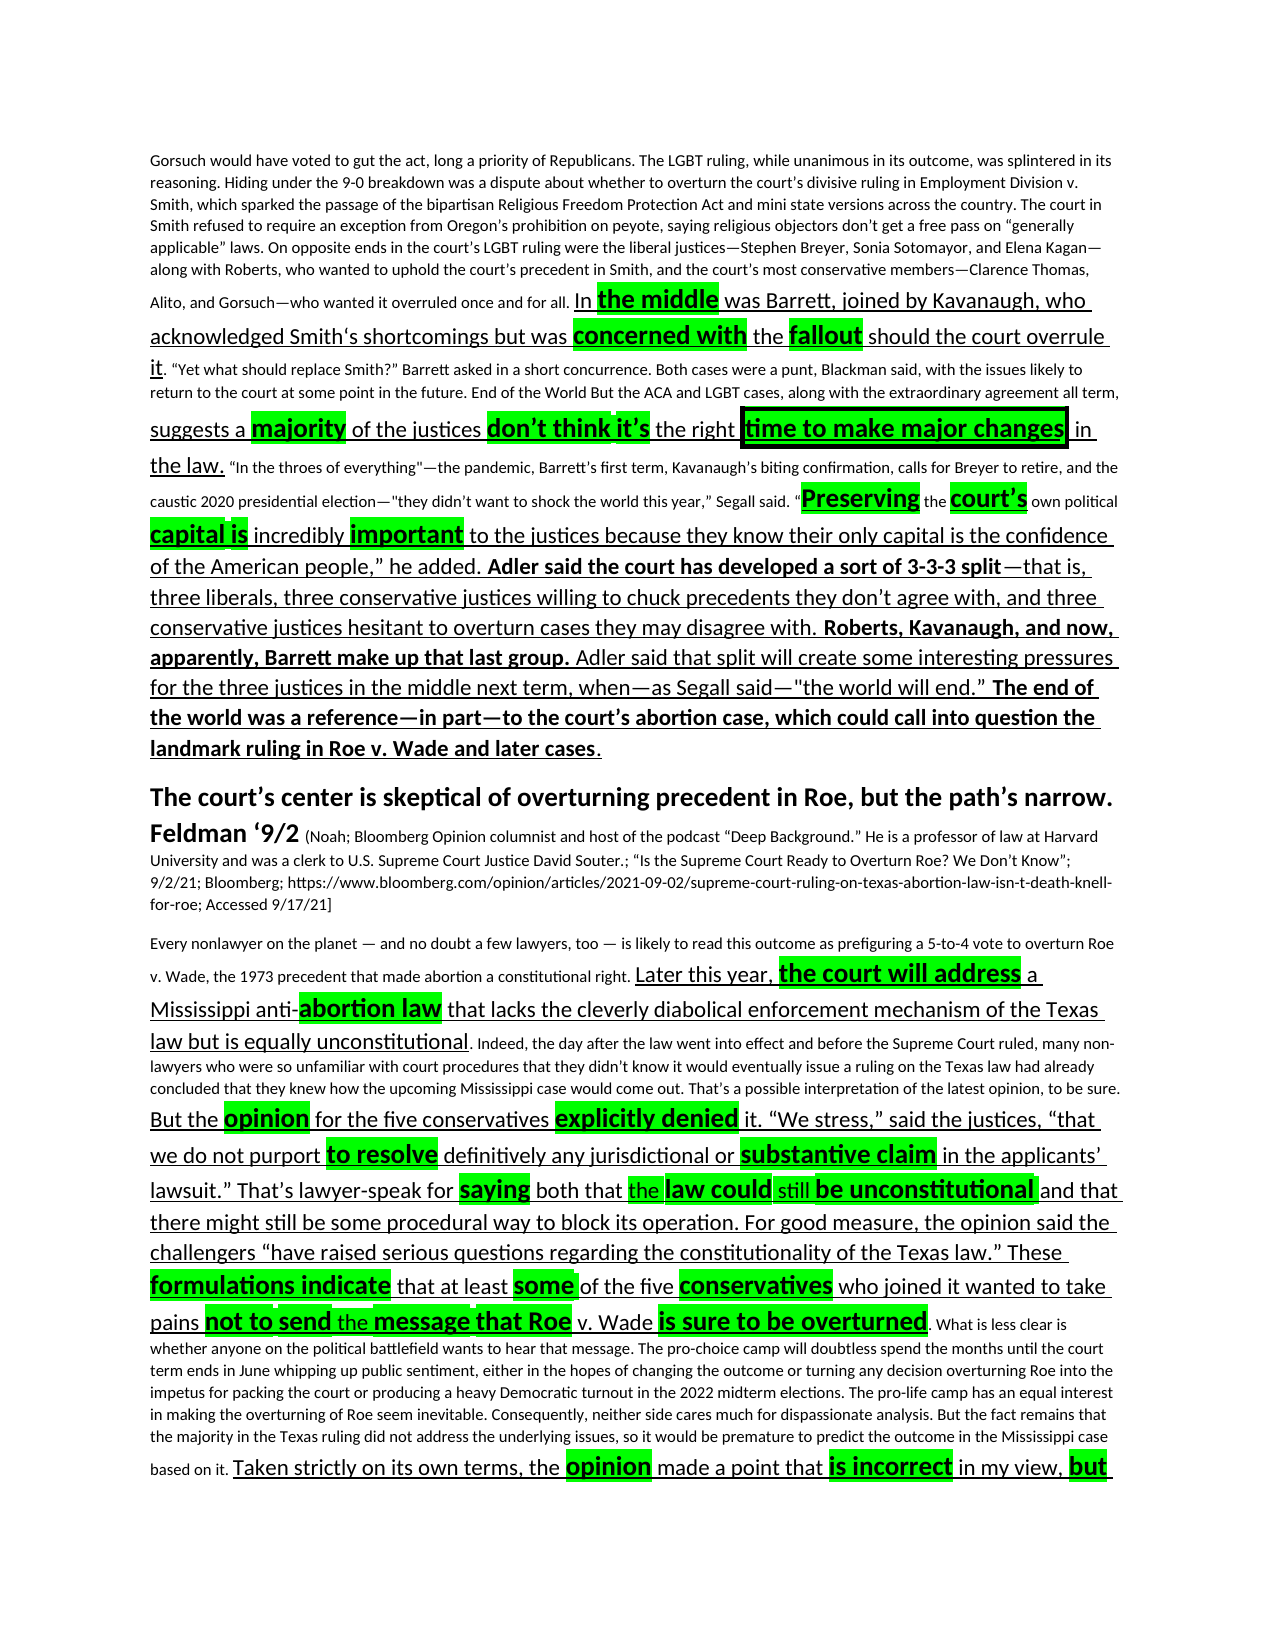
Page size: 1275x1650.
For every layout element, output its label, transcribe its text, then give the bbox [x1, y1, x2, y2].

text Feldman ‘9/2 (Noah; Bloomberg Opinion columnist and host of the podcast “Deep Background.” He is a professor of law at Harvard University and was a clerk to U.S. Supreme Court Justice David Souter.; “Is the Supreme Court Ready to Overturn Roe? We Don’t Know”; 9/2/21; Bloomberg; https://www.bloomberg.com/opinion/articles/2021-09-02/supreme-court-ruling-on-texas-abortion-law-isn-t-death-knell-for-roe; Accessed 9/17/21] [150, 816, 1125, 915]
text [150, 150, 1125, 762]
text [150, 933, 1125, 1482]
subtitle The court’s center is skeptical of overturning precedent in Roe, but the path’s narrow. [150, 781, 1125, 813]
